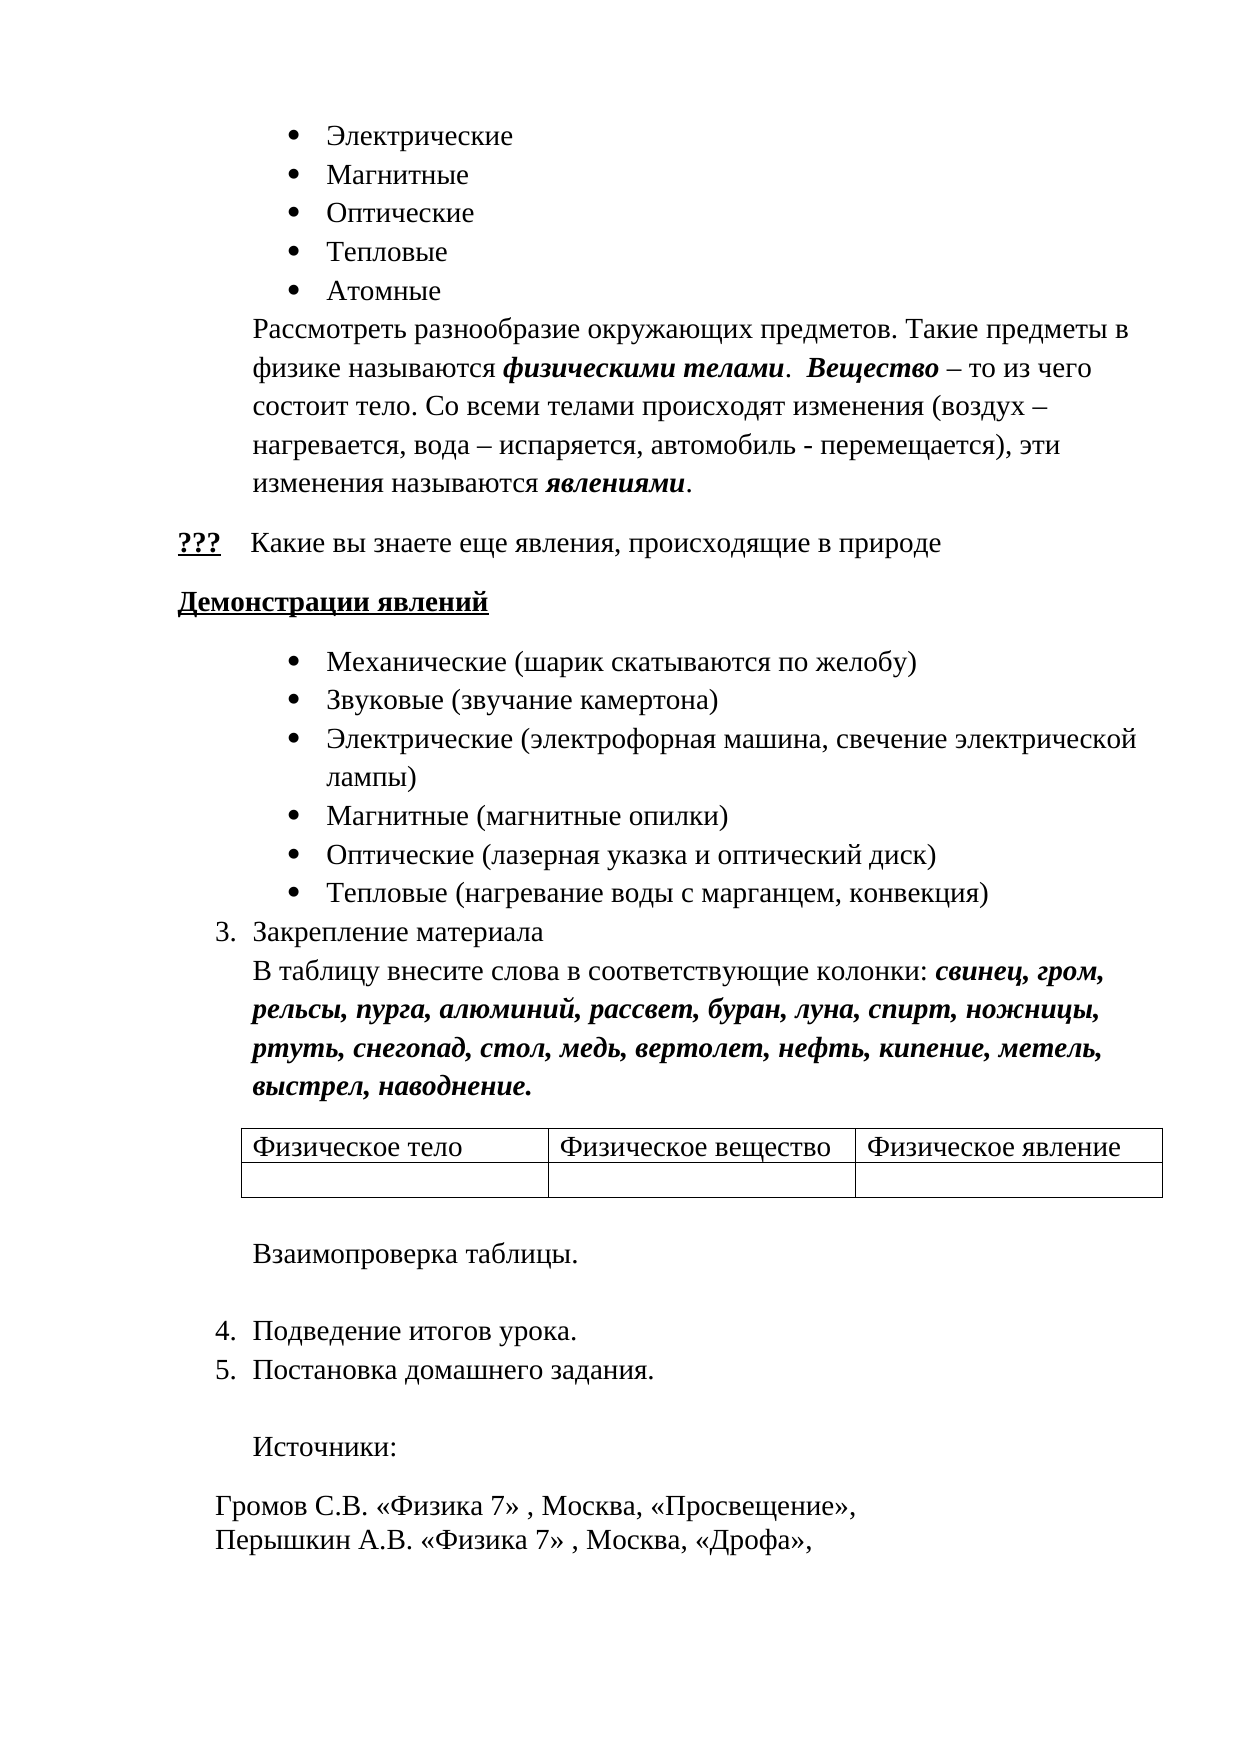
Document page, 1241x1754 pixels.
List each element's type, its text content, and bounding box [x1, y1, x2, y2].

list Магнитные [288, 157, 1152, 190]
list Оптические [288, 195, 1152, 229]
table_cell [856, 1163, 1162, 1197]
list Взаимопроверка таблицы. [252, 1236, 1152, 1270]
list В таблицу внесите слова в соответствующие колонки: свинец, гром, рельсы, пурга, алюминий, рассвет, буран, луна, спирт, ножницы, ртуть, снегопад, стол, медь, вертолет, нефть, кипение, метель, выстрел, наводнение. [252, 953, 1152, 1102]
list Тепловые [288, 234, 1152, 268]
text Демонстрации явлений [177, 584, 1152, 618]
list Рассмотреть разнообразие окружающих предметов. Такие предметы в физике называются физическими телами. Вещество – то из чего состоит тело. Со всеми телами происходят изменения (воздух – нагревается, вода – испаряется, автомобиль - перемещается), эти изменения называются явлениями. [252, 311, 1152, 499]
list Закрепление материала [215, 914, 1152, 948]
table_header Физическое явление [856, 1129, 1162, 1162]
list Магнитные (магнитные опилки) [288, 798, 1152, 832]
text ??? Какие вы знаете еще явления, происходящие в природе [177, 525, 1152, 558]
list Постановка домашнего задания. [215, 1352, 1152, 1386]
list Механические (шарик скатываются по желобу) [288, 644, 1152, 677]
list Электрические [288, 118, 1152, 152]
table_cell [549, 1163, 855, 1197]
list Звуковые (звучание камертона) [288, 682, 1152, 716]
list Тепловые (нагревание воды с марганцем, конвекция) [288, 875, 1152, 909]
table_cell [242, 1163, 548, 1197]
list Оптические (лазерная указка и оптический диск) [288, 837, 1152, 870]
list Атомные [288, 273, 1152, 306]
text Громов С.В. «Физика 7» , Москва, «Просвещение», [215, 1488, 1152, 1522]
text Перышкин А.В. «Физика 7» , Москва, «Дрофа», [215, 1522, 1152, 1556]
list Подведение итогов урока. [215, 1313, 1152, 1347]
table_header Физическое вещество [549, 1129, 855, 1162]
list Электрические (электрофорная машина, свечение электрической лампы) [288, 721, 1152, 793]
table_header Физическое тело [242, 1129, 548, 1162]
list Источники: [252, 1429, 1152, 1463]
